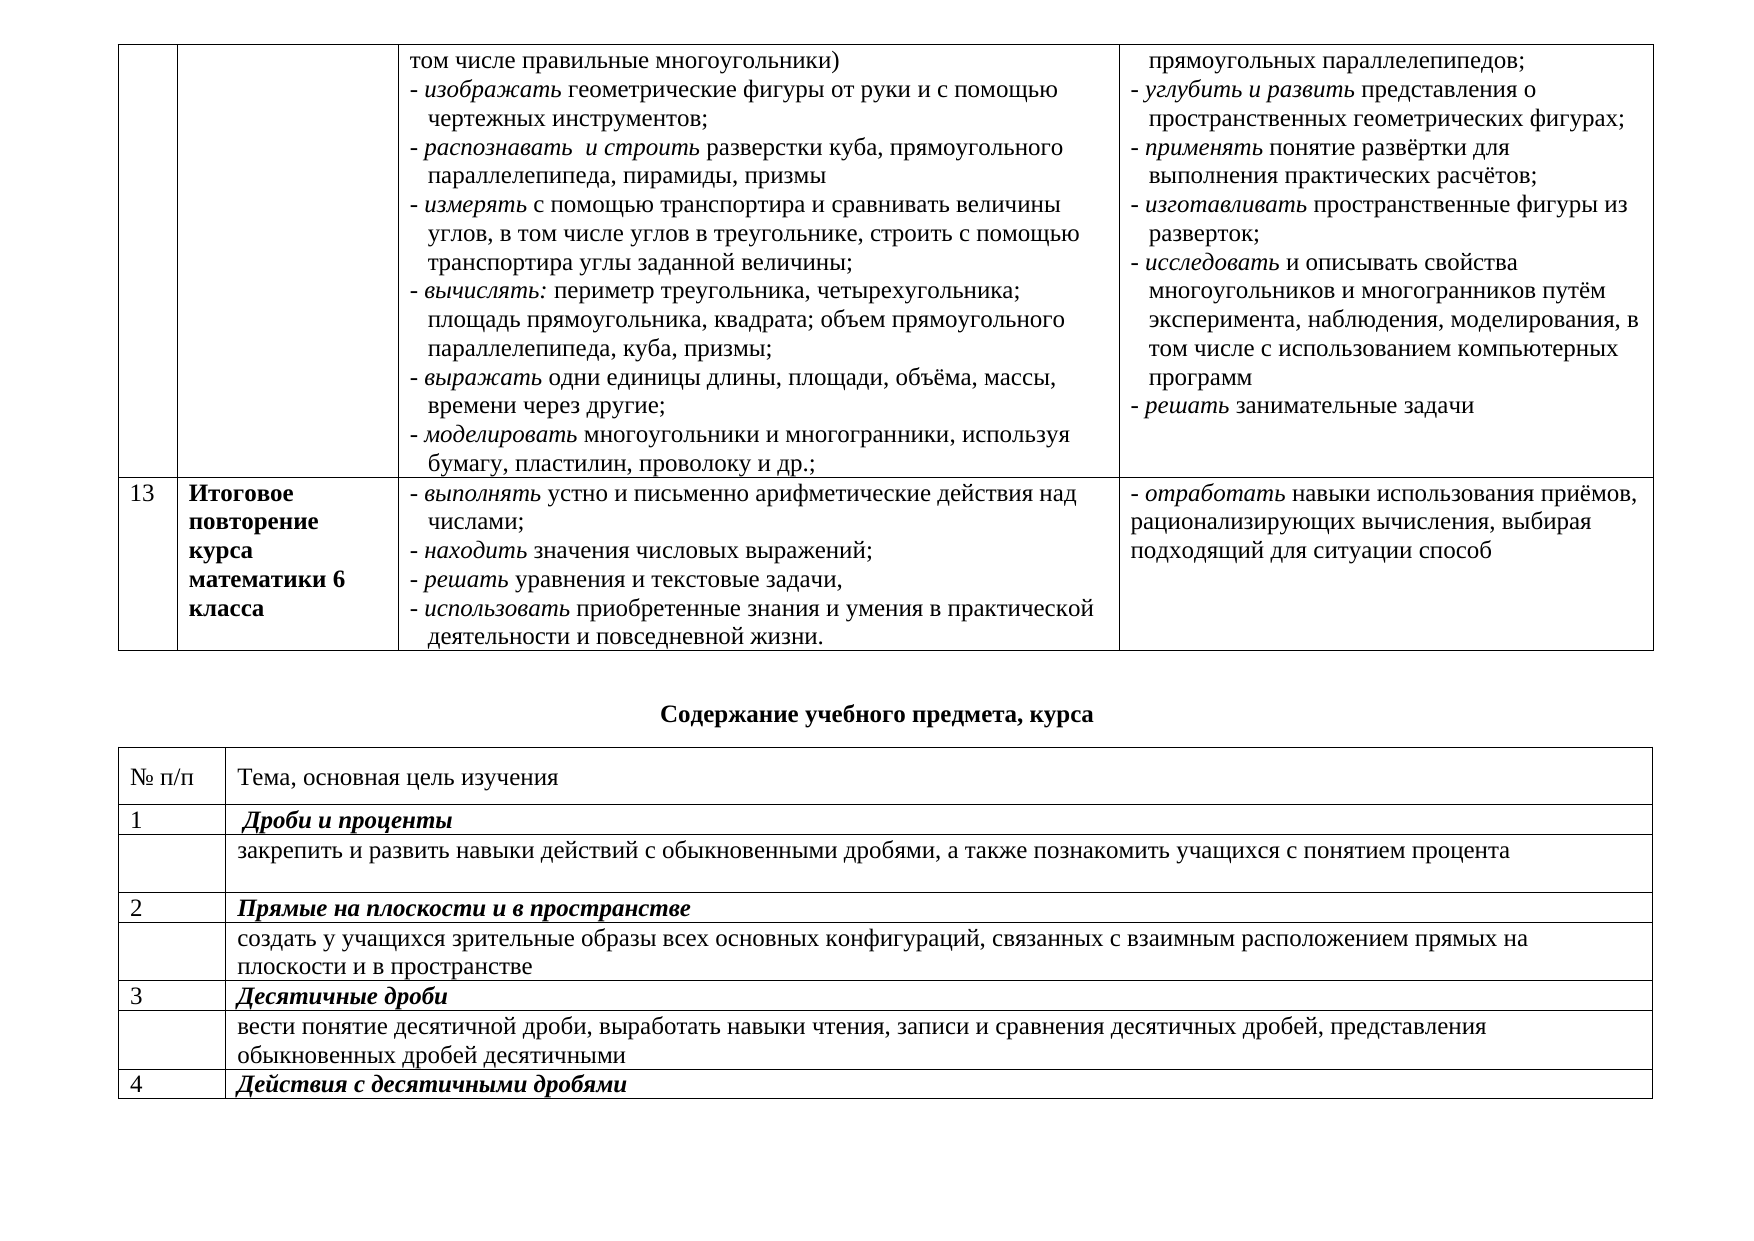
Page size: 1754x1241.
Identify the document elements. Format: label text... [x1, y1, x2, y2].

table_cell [178, 45, 398, 477]
table_cell Действия с десятичными дробями [226, 1070, 1652, 1098]
table_cell - отработать навыки использования приёмов, рационализирующих вычисления, выбирая подходящий для ситуации способ [1120, 478, 1653, 650]
table_cell Десятичные дроби [226, 981, 1652, 1010]
table_cell вести понятие десятичной дроби, выработать навыки чтения, записи и сравнения десятичных дробей, представления обыкновенных дробей десятичными [226, 1011, 1652, 1068]
table_cell - выполнять устно и письменно арифметические действия над числами; - находить значения числовых выражений; - решать уравнения и текстовые задачи, - использовать приобретенные знания и умения в практической деятельности и повседневной жизни. [399, 478, 1119, 650]
table_cell [119, 835, 225, 892]
text Содержание учебного предмета, курса [118, 699, 1636, 728]
table_cell 13 [119, 478, 177, 650]
table_cell 1 [119, 805, 225, 834]
table_cell закрепить и развить навыки действий с обыкновенными дробями, а также познакомить учащихся с понятием процента [226, 835, 1652, 892]
table_cell [119, 923, 225, 980]
table_cell 2 [119, 893, 225, 922]
table_cell 12 [119, 45, 177, 477]
table_header № п/п [119, 748, 225, 804]
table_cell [1120, 45, 1653, 477]
table_cell 4 [119, 1070, 225, 1098]
table_cell создать у учащихся зрительные образы всех основных конфигураций, связанных с взаимным расположением прямых на плоскости и в пространстве [226, 923, 1652, 980]
table_cell Итоговое повторение курса математики 6 класса [178, 478, 398, 650]
table_header Тема, основная цель изучения [226, 748, 1652, 804]
table_cell 3 [119, 981, 225, 1010]
table_cell Прямые на плоскости и в пространстве [226, 893, 1652, 922]
table_cell [119, 1011, 225, 1068]
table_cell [399, 45, 1119, 477]
table_cell Дроби и проценты [226, 805, 1652, 834]
